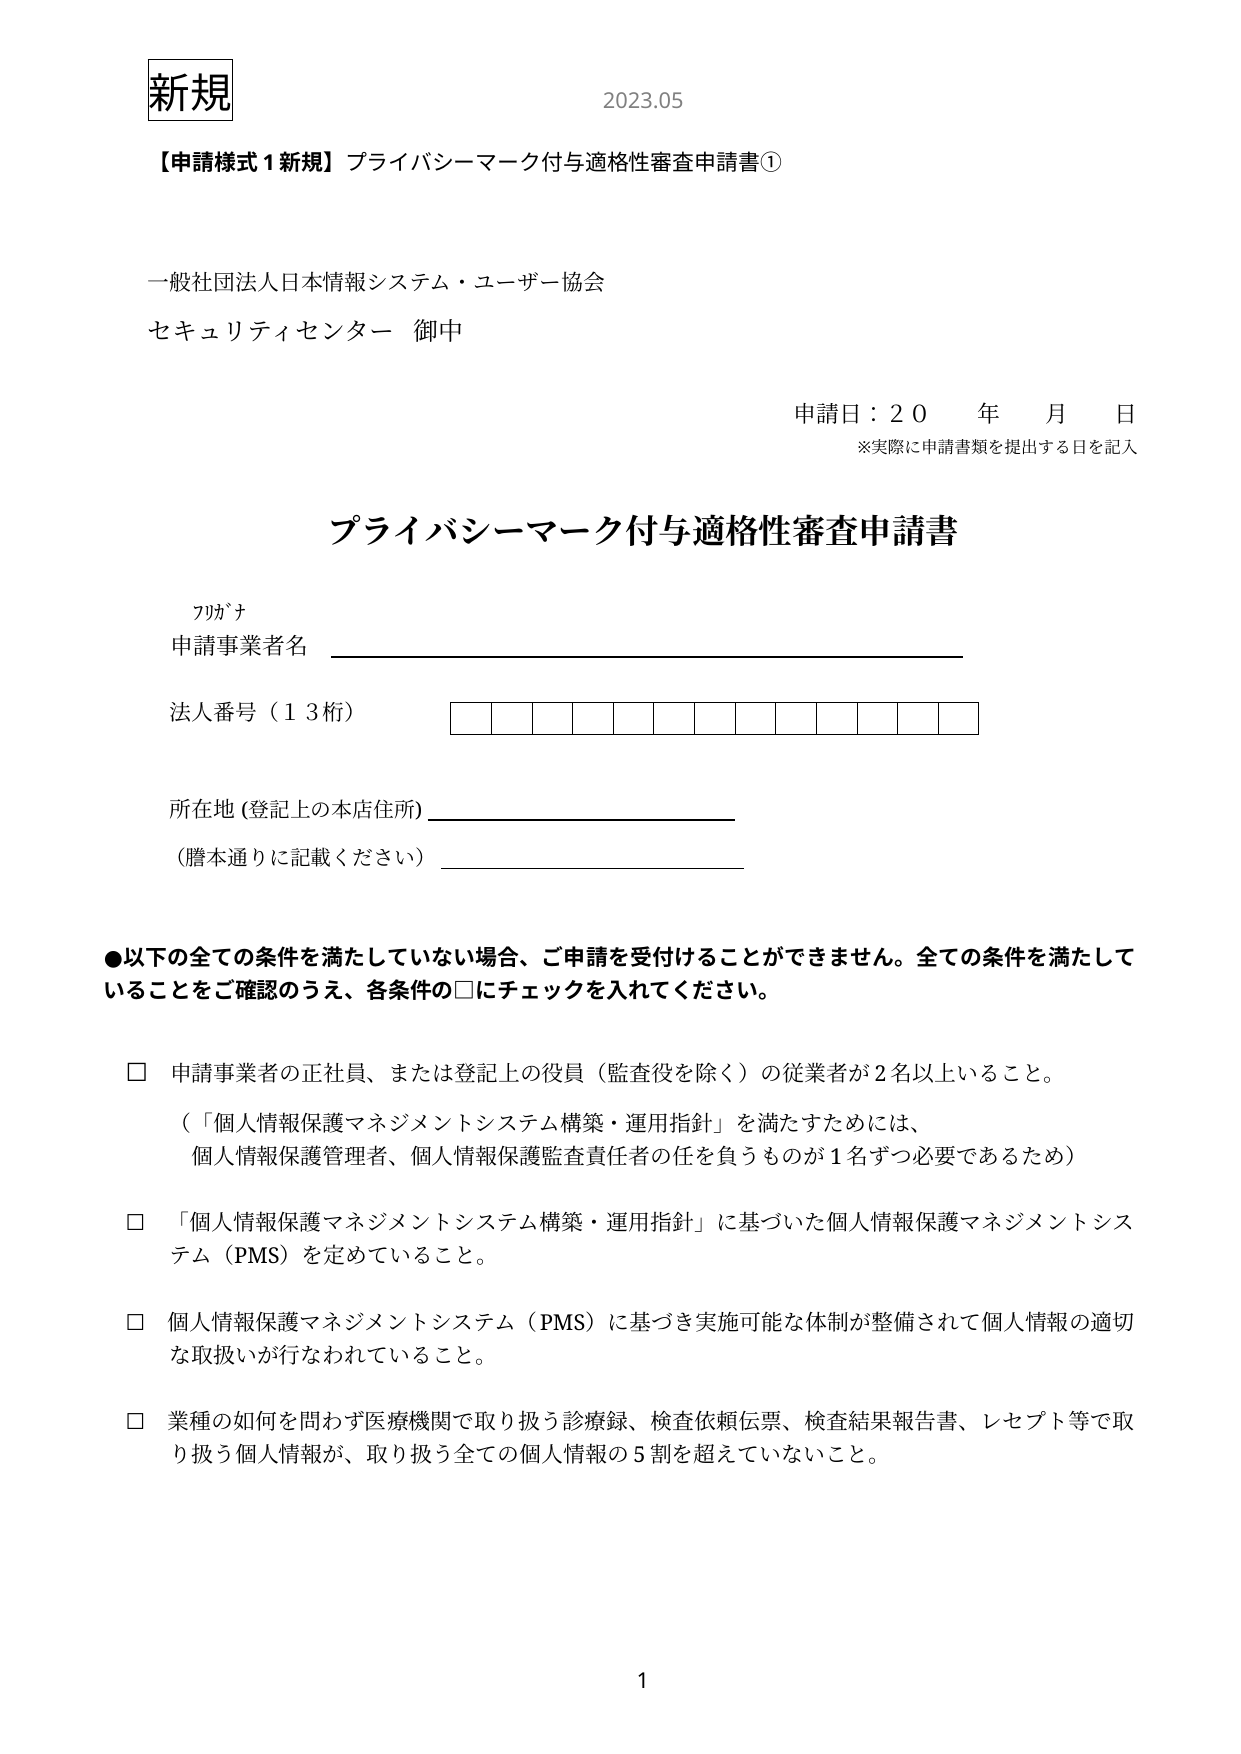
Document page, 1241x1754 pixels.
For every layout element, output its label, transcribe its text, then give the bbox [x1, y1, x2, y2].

text 法人番号（１３桁） [148, 694, 1137, 728]
table_header [817, 703, 857, 734]
text （謄本通りに記載ください） [144, 840, 1137, 873]
table_header [573, 703, 613, 734]
text ※実際に申請書類を提出する日を記入 [148, 429, 1137, 463]
text 申請事業者名 [148, 628, 1152, 661]
text 申請事業者の正社員、または登記上の役員（監査役を除く）の従業者が2名以上いること。 [125, 1039, 1137, 1105]
table_header [451, 703, 491, 734]
table_header [614, 703, 653, 734]
text ●以下の全ての条件を満たしていない場合、ご申請を受付けることができません。全ての条件を満たしていることをご確認のうえ、各条件の□にチェックを入れてください。 [103, 939, 1137, 1006]
table_header [858, 703, 897, 734]
table_header [533, 703, 572, 734]
text 個人情報保護マネジメントシステム（PMS）に基づき実施可能な体制が整備されて個人情報の適切な取扱いが行なわれていること。 [125, 1304, 1137, 1370]
table_header [695, 703, 735, 734]
text 「個人情報保護マネジメントシステム構築・運用指針」に基づいた個人情報保護マネジメントシステム（PMS）を定めていること。 [125, 1204, 1137, 1271]
text ﾌﾘｶﾞﾅ [148, 595, 1137, 628]
text 所在地 (登記上の本店住所) [148, 791, 1137, 824]
text 一般社団法人日本情報システム・ユーザー協会 [148, 264, 1137, 297]
table_header [492, 703, 532, 734]
table_header [939, 703, 978, 734]
text セキュリティセンター 御中 [148, 297, 1137, 363]
table_header [776, 703, 816, 734]
text （「個人情報保護マネジメントシステム構築・運用指針」を満たすためには、 [103, 1105, 1137, 1138]
text 個人情報保護管理者、個人情報保護監査責任者の任を負うものが1名ずつ必要であるため） [103, 1138, 1137, 1171]
text 申請日：２０ 年 月 日 [148, 396, 1137, 429]
text プライバシーマーク付与適格性審査申請書 [148, 496, 1137, 562]
table_header [736, 703, 775, 734]
text 業種の如何を問わず医療機関で取り扱う診療録、検査依頼伝票、検査結果報告書、レセプト等で取り扱う個人情報が、取り扱う全ての個人情報の5割を超えていないこと。 [125, 1403, 1137, 1469]
table_header [654, 703, 694, 734]
table_header [898, 703, 938, 734]
